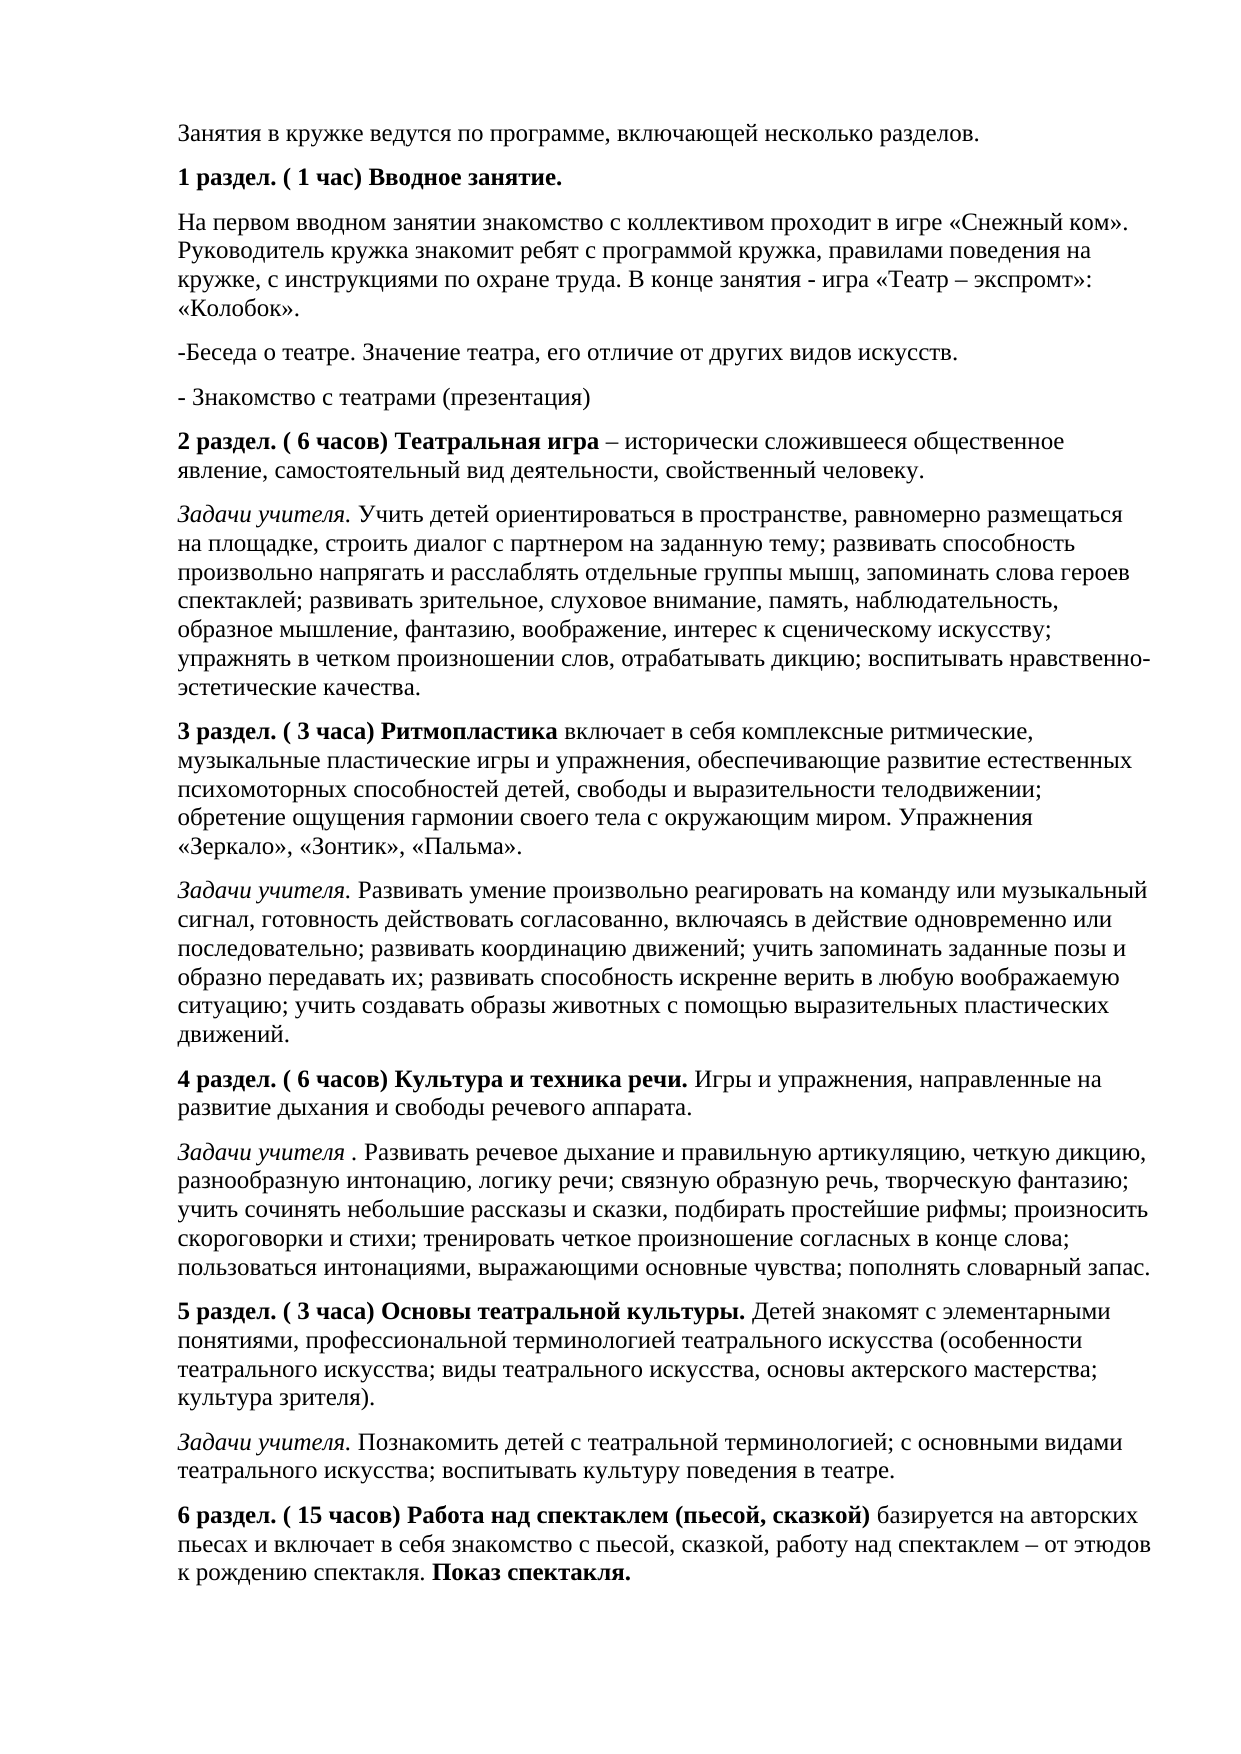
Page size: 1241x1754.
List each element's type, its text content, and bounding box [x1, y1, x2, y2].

text 5 раздел. ( 3 часа) Основы театральной культуры. Детей знакомят с элементарными понятиями, профессиональной терминологией театрального искусства (особенности театрального искусства; виды театрального искусства, основы актерского мастерства; культура зрителя). [177, 1296, 1152, 1411]
text Занятия в кружке ведутся по программе, включающей несколько разделов. [177, 118, 1152, 147]
text Задачи учителя. Учить детей ориентироваться в пространстве, равномерно размещаться на площадке, строить диалог с партнером на заданную тему; развивать способность произвольно напрягать и расслаблять отдельные группы мышц, запоминать слова героев спектаклей; развивать зрительное, слуховое внимание, память, наблюдательность, образное мышление, фантазию, воображение, интерес к сценическому искусству; упражнять в четком произношении слов, отрабатывать дикцию; воспитывать нравственно-эстетические качества. [177, 499, 1152, 701]
text 6 раздел. ( 15 часов) Работа над спектаклем (пьесой, сказкой) базируется на авторских пьесах и включает в себя знакомство с пьесой, сказкой, работу над спектаклем – от этюдов к рождению спектакля. Показ спектакля. [177, 1500, 1152, 1586]
text Задачи учителя. Развивать умение произвольно реагировать на команду или музыкальный сигнал, готовность действовать согласованно, включаясь в действие одновременно или последовательно; развивать координацию движений; учить запоминать заданные позы и образно передавать их; развивать способность искренне верить в любую воображаемую ситуацию; учить создавать образы животных с помощью выразительных пластических движений. [177, 876, 1152, 1048]
text -Беседа о театре. Значение театра, его отличие от других видов искусств. [177, 337, 1152, 366]
text - Знакомство с театрами (презентация) [177, 382, 1152, 411]
text Задачи учителя . Развивать речевое дыхание и правильную артикуляцию, четкую дикцию, разнообразную интонацию, логику речи; связную образную речь, творческую фантазию; учить сочинять небольшие рассказы и сказки, подбирать простейшие рифмы; произносить скороговорки и стихи; тренировать четкое произношение согласных в конце слова; пользоваться интонациями, выражающими основные чувства; пополнять словарный запас. [177, 1137, 1152, 1281]
text На первом вводном занятии знакомство с коллективом проходит в игре «Снежный ком». Руководитель кружка знакомит ребят с программой кружка, правилами поведения на кружке, с инструкциями по охране труда. В конце занятия - игра «Театр – экспромт»: «Колобок». [177, 207, 1152, 322]
text 1 раздел. ( 1 час) Вводное занятие. [177, 162, 1152, 191]
text 2 раздел. ( 6 часов) Театральная игра – исторически сложившееся общественное явление, самостоятельный вид деятельности, свойственный человеку. [177, 426, 1152, 484]
text 4 раздел. ( 6 часов) Культура и техника речи. Игры и упражнения, направленные на развитие дыхания и свободы речевого аппарата. [177, 1064, 1152, 1121]
text 3 раздел. ( 3 часа) Ритмопластика включает в себя комплексные ритмические, музыкальные пластические игры и упражнения, обеспечивающие развитие естественных психомоторных способностей детей, свободы и выразительности телодвижении; обретение ощущения гармонии своего тела с окружающим миром. Упражнения «Зеркало», «Зонтик», «Пальма». [177, 716, 1152, 860]
text Задачи учителя. Познакомить детей с театральной терминологией; с основными видами театрального искусства; воспитывать культуру поведения в театре. [177, 1427, 1152, 1484]
